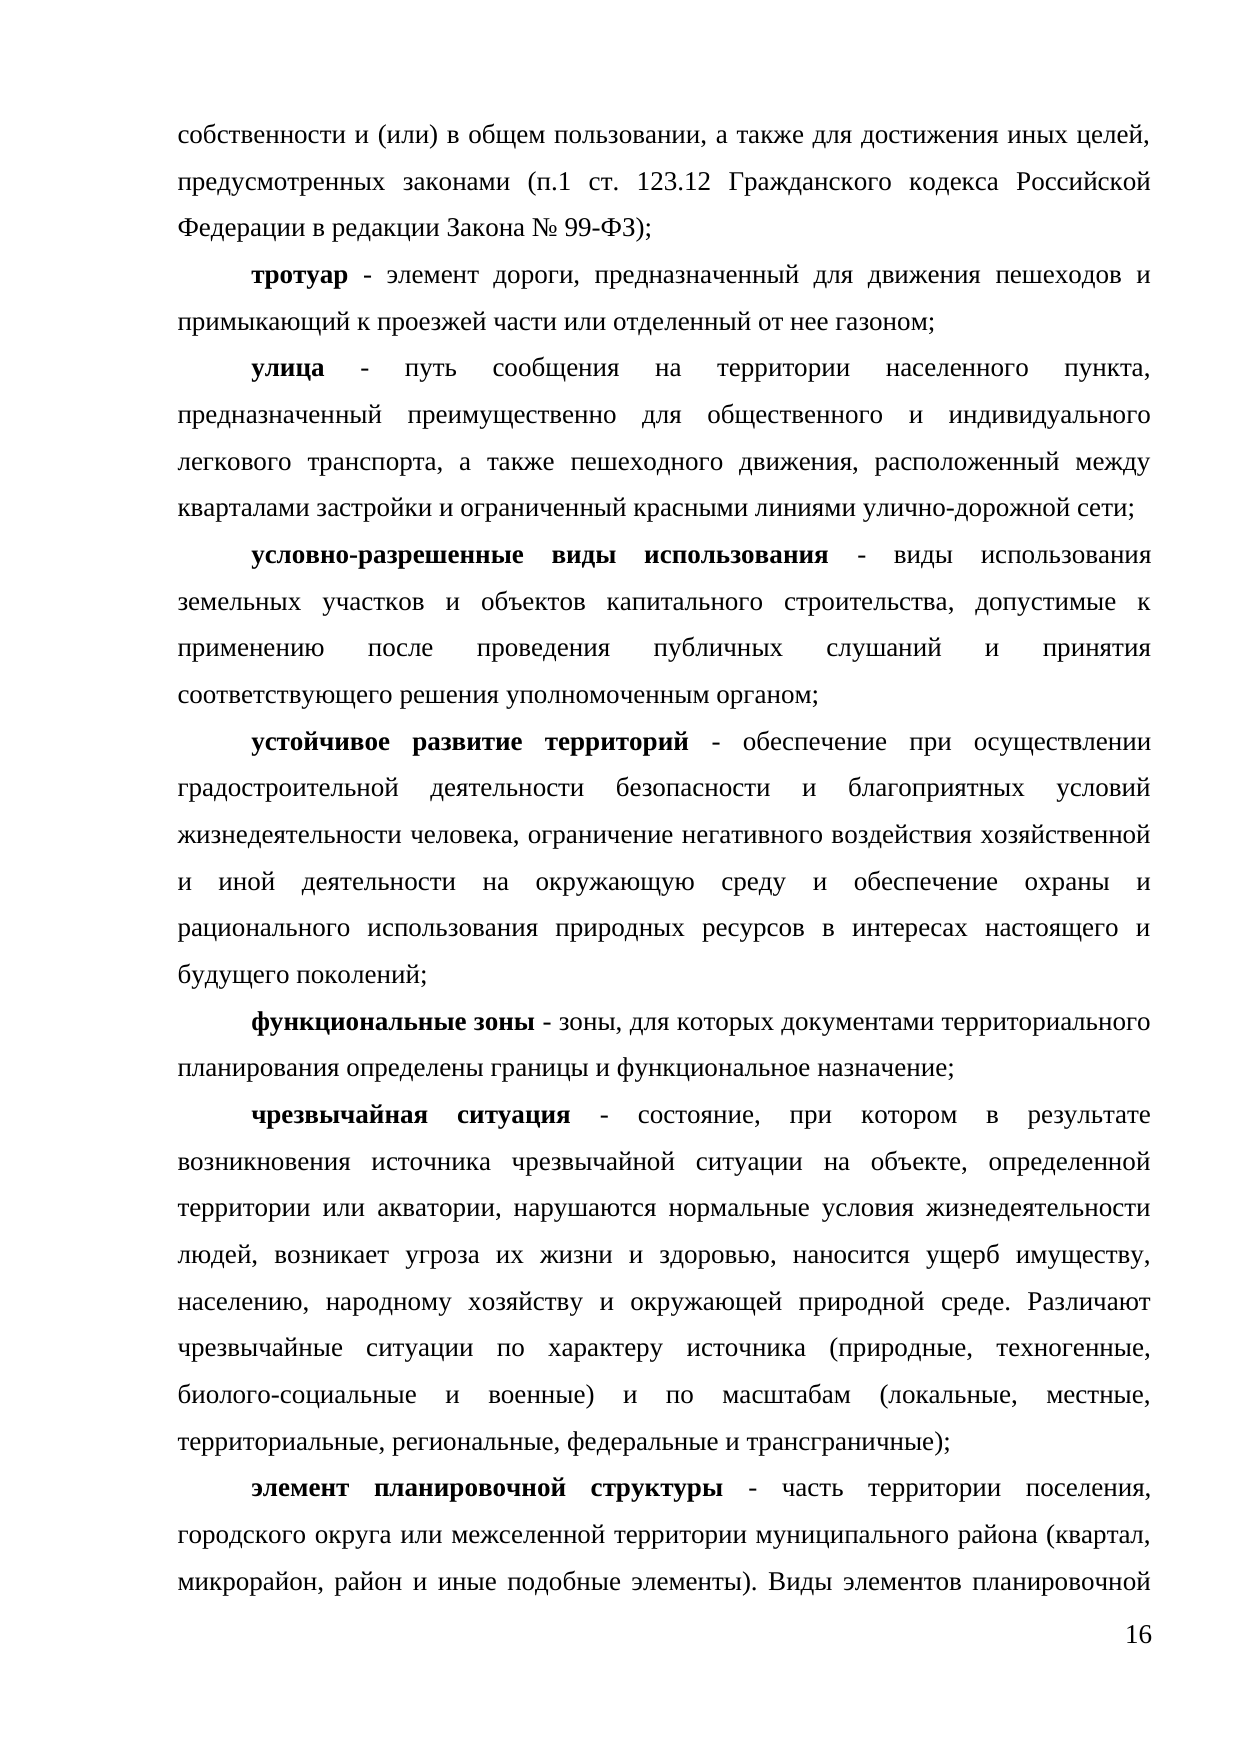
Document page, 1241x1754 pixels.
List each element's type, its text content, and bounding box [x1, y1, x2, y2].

text чрезвычайная ситуация - состояние, при котором в результате возникновения источника чрезвычайной ситуации на объекте, определенной территории или акватории, нарушаются нормальные условия жизнедеятельности людей, возникает угроза их жизни и здоровью, наносится ущерб имуществу, населению, народному хозяйству и окружающей природной среде. Различают чрезвычайные ситуации по характеру источника (природные, техногенные, биолого-социальные и военные) и по масштабам (локальные, местные, территориальные, региональные, федеральные и трансграничные); [177, 1098, 1152, 1456]
text улица - путь сообщения на территории населенного пункта, предназначенный преимущественно для общественного и индивидуального легкового транспорта, а также пешеходного движения, расположенный между кварталами застройки и ограниченный красными линиями улично-дорожной сети; [177, 351, 1152, 523]
text функциональные зоны - зоны, для которых документами территориального планирования определены границы и функциональное назначение; [177, 1005, 1152, 1083]
text тротуар - элемент дороги, предназначенный для движения пешеходов и примыкающий к проезжей части или отделенный от нее газоном; [177, 258, 1152, 336]
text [177, 118, 1152, 243]
text условно-разрешенные виды использования - виды использования земельных участков и объектов капитального строительства, допустимые к применению после проведения публичных слушаний и принятия соответствующего решения уполномоченным органом; [177, 538, 1152, 709]
text устойчивое развитие территорий - обеспечение при осуществлении градостроительной деятельности безопасности и благоприятных условий жизнедеятельности человека, ограничение негативного воздействия хозяйственной и иной деятельности на окружающую среду и обеспечение охраны и рационального использования природных ресурсов в интересах настоящего и будущего поколений; [177, 725, 1152, 989]
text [177, 1471, 1152, 1596]
